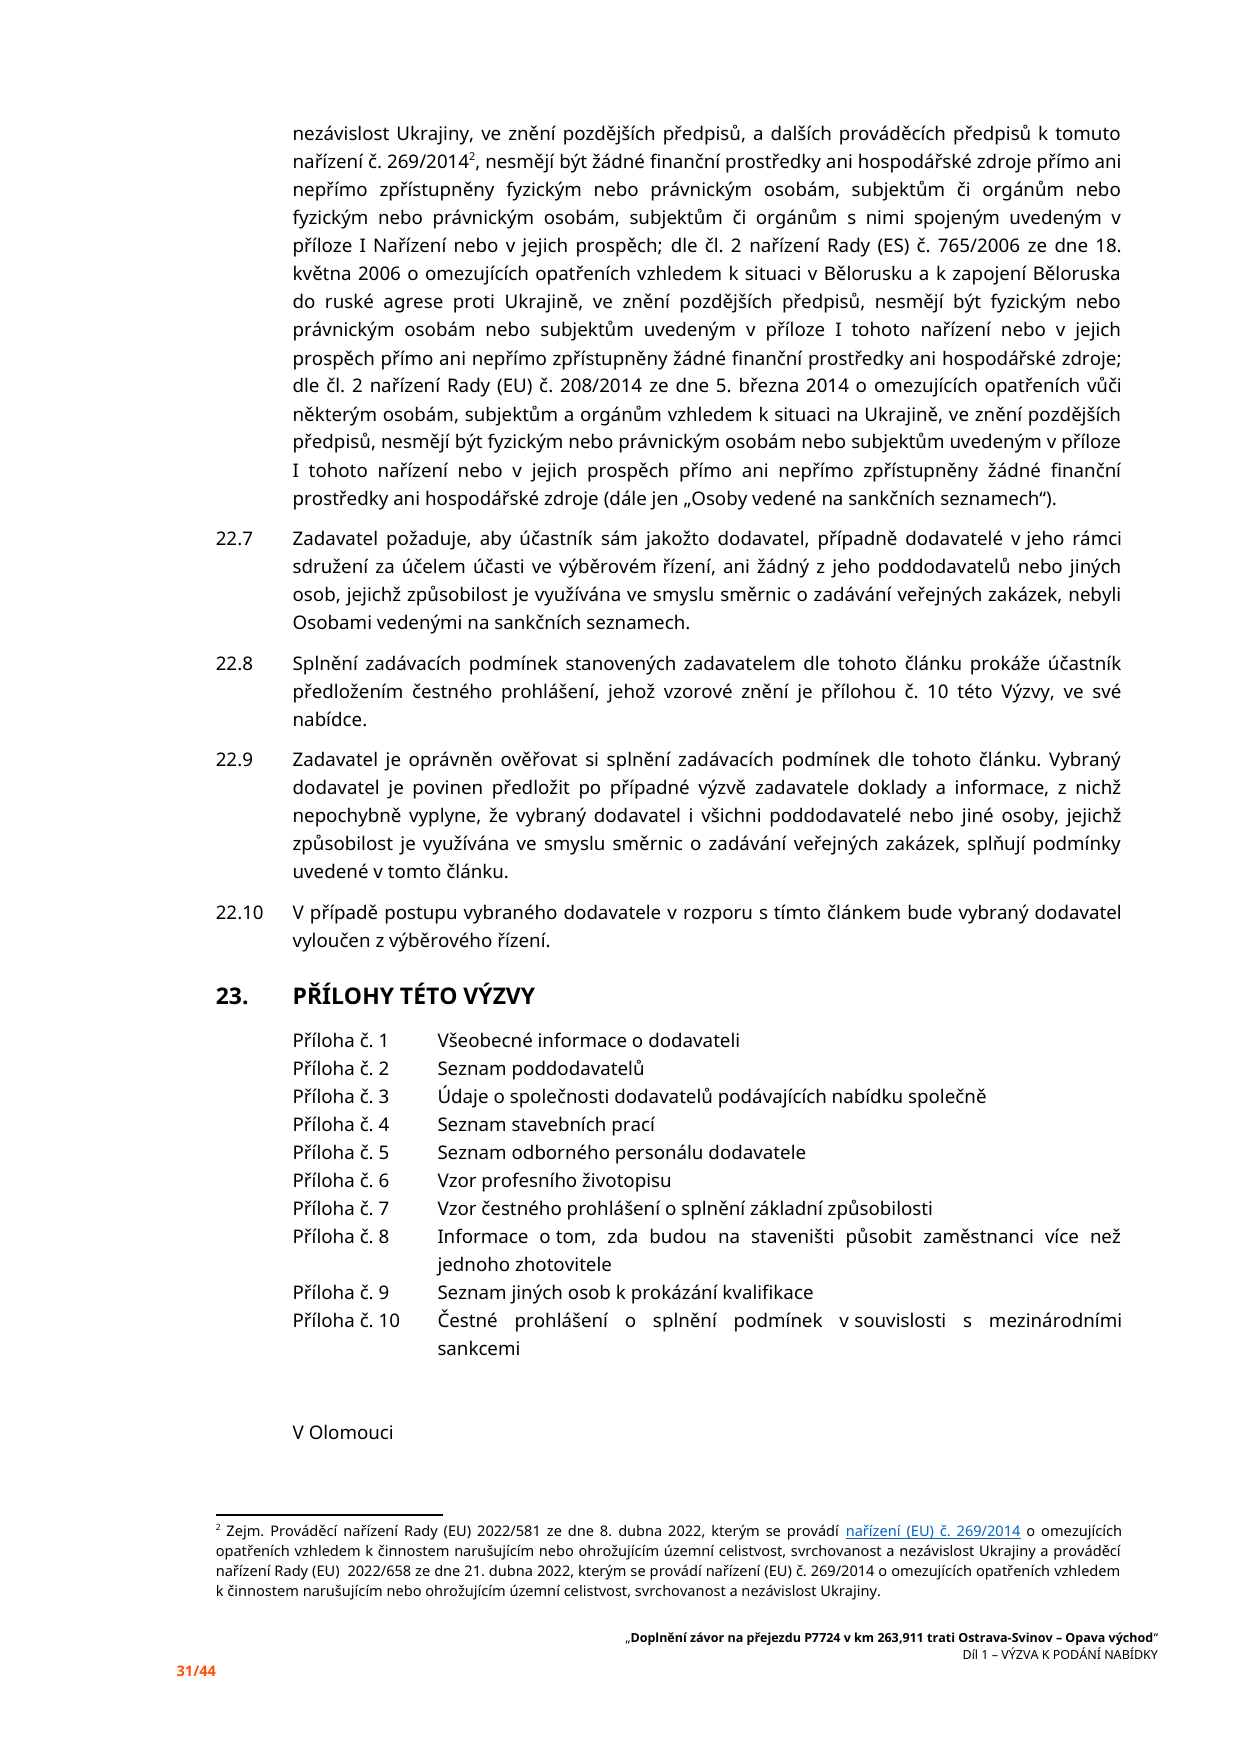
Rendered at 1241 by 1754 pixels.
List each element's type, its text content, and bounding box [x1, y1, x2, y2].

text Splnění zadávacích podmínek stanovených zadavatelem dle tohoto článku prokáže účastník předložením čestného prohlášení, jehož vzorové znění je přílohou č. 10 této Výzvy, ve své nabídce. [216, 650, 1122, 732]
text Příloha č. 7 Vzor čestného prohlášení o splnění základní způsobilosti [292, 1195, 1122, 1221]
text Příloha č. 3 Údaje o společnosti dodavatelů podávajících nabídku společně [292, 1083, 1122, 1109]
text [216, 121, 1122, 510]
text Příloha č. 4 Seznam stavebních prací [292, 1111, 1122, 1137]
text Příloha č. 8 Informace o tom, zda budou na staveništi působit zaměstnanci více než jednoho zhotovitele [292, 1223, 1122, 1277]
text Příloha č. 2 Seznam poddodavatelů [292, 1055, 1122, 1081]
text PŘÍLOHY TÉTO VÝZVY [216, 980, 1122, 1011]
text Zadavatel požaduje, aby účastník sám jakožto dodavatel, případně dodavatelé v jeho rámci sdružení za účelem účasti ve výběrovém řízení, ani žádný z jeho poddodavatelů nebo jiných osob, jejichž způsobilost je využívána ve smyslu směrnic o zadávání veřejných zakázek, nebyli Osobami vedenými na sankčních seznamech. [216, 525, 1122, 635]
text Příloha č. 1 Všeobecné informace o dodavateli [292, 1027, 1122, 1053]
text V Olomouci [292, 1419, 1122, 1445]
text Příloha č. 10 Čestné prohlášení o splnění podmínek v souvislosti s mezinárodními sankcemi [292, 1307, 1122, 1361]
text V případě postupu vybraného dodavatele v rozporu s tímto článkem bude vybraný dodavatel vyloučen z výběrového řízení. [216, 899, 1122, 953]
text Příloha č. 9 Seznam jiných osob k prokázání kvalifikace [292, 1279, 1122, 1305]
text Zadavatel je oprávněn ověřovat si splnění zadávacích podmínek dle tohoto článku. Vybraný dodavatel je povinen předložit po případné výzvě zadavatele doklady a informace, z nichž nepochybně vyplyne, že vybraný dodavatel i všichni poddodavatelé nebo jiné osoby, jejichž způsobilost je využívána ve smyslu směrnic o zadávání veřejných zakázek, splňují podmínky uvedené v tomto článku. [216, 747, 1122, 884]
text Příloha č. 5 Seznam odborného personálu dodavatele [292, 1139, 1122, 1165]
text Příloha č. 6 Vzor profesního životopisu [292, 1167, 1122, 1193]
